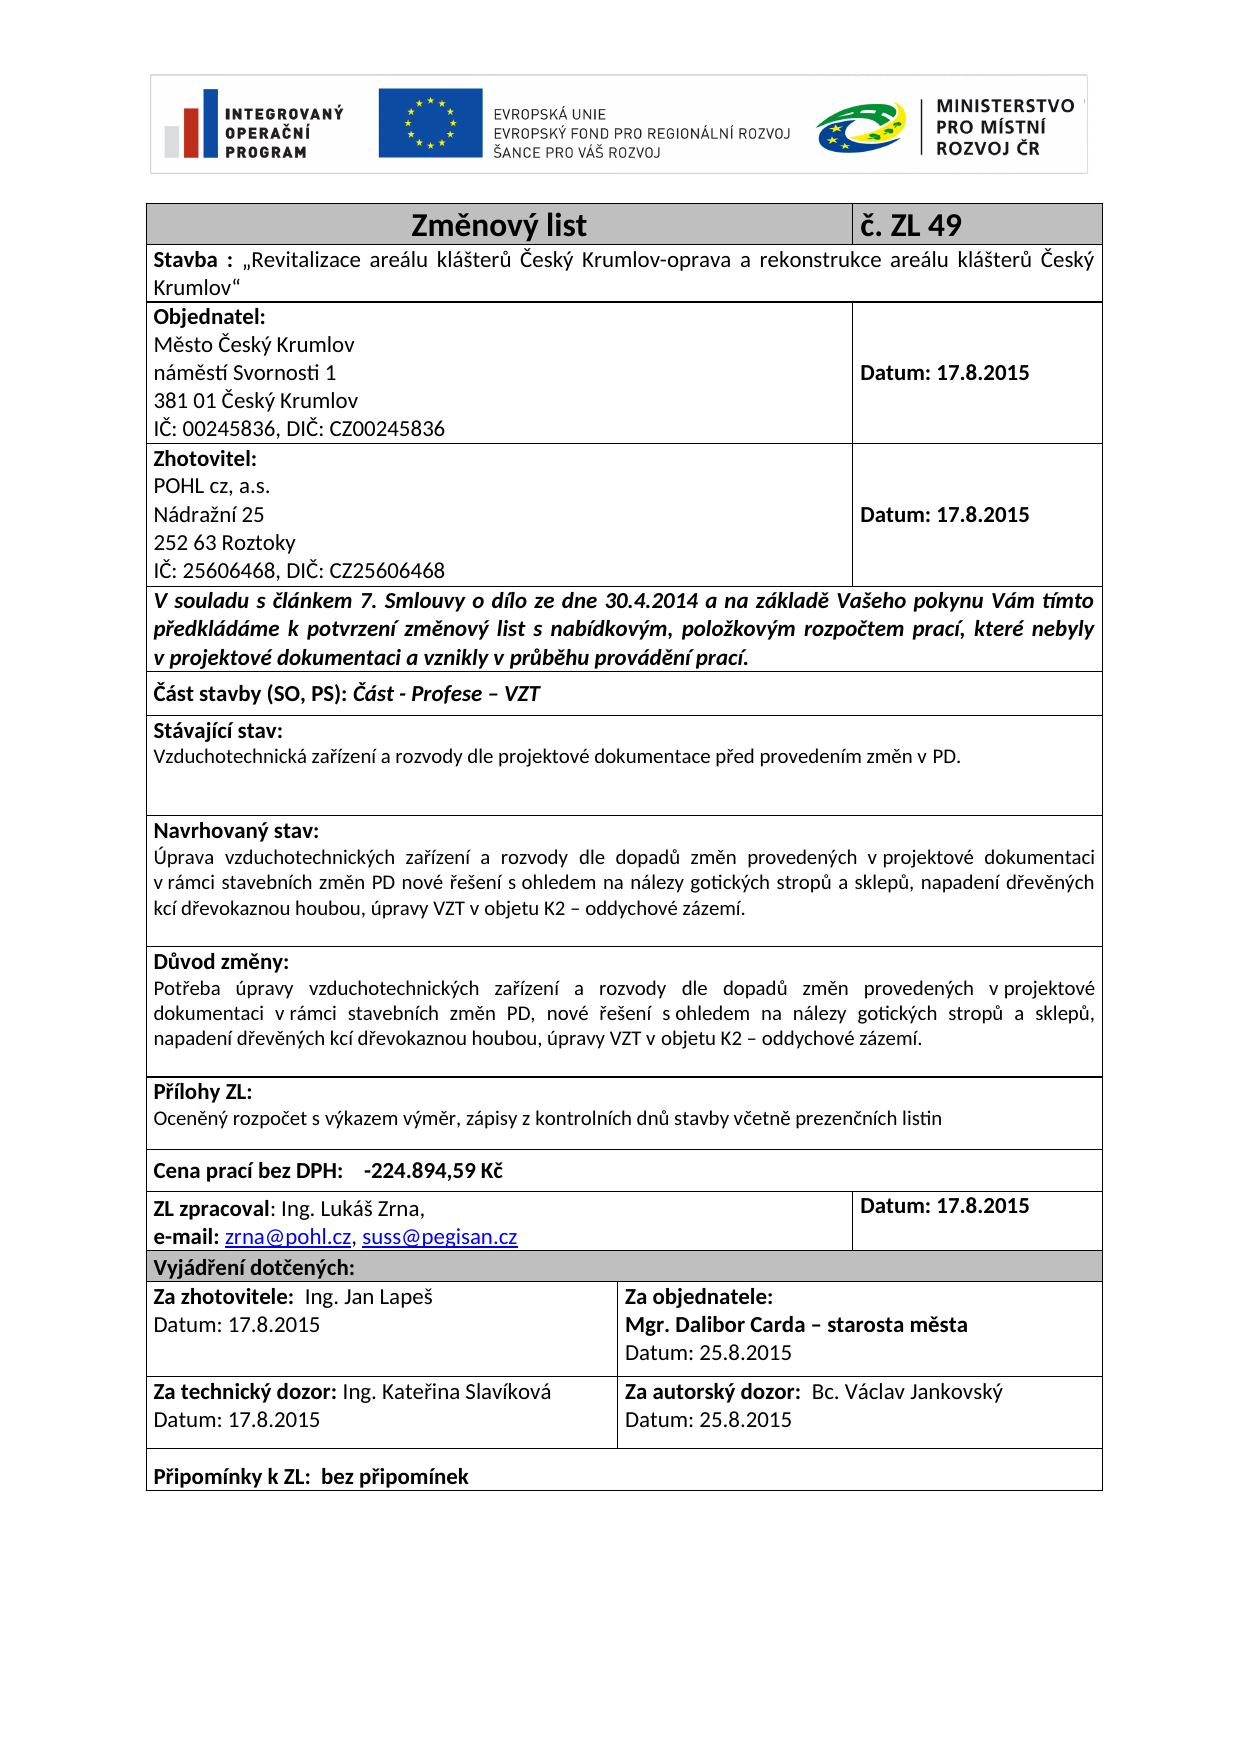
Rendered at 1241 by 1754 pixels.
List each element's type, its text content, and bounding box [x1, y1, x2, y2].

table_cell Stavba : „Revitalizace areálu klášterů Český Krumlov-oprava a rekonstrukce areálu klášterů Český Krumlov“ [147, 245, 1102, 301]
table_cell Datum: 17.8.2015 [853, 303, 1102, 443]
table_header č. ZL 49 [853, 204, 1102, 244]
table_cell Objednatel: Město Český Krumlov náměstí Svornosti 1 381 01 Český Krumlov IČ: 00245836, DIČ: CZ00245836 [147, 303, 852, 443]
table_cell Datum: 17.8.2015 [853, 1192, 1102, 1250]
table_cell Za objednatele: Mgr. Dalibor Carda – starosta města Datum: 25.8.2015 [618, 1282, 1102, 1376]
table_cell Připomínky k ZL: bez připomínek [147, 1449, 1102, 1490]
table_cell ZL zpracoval: Ing. Lukáš Zrna, e-mail: zrna@pohl.cz, suss@pegisan.cz [147, 1192, 852, 1250]
table_header Změnový list [147, 204, 852, 244]
table_cell Za autorský dozor: Bc. Václav Jankovský Datum: 25.8.2015 [618, 1377, 1102, 1447]
table_cell V souladu s článkem 7. Smlouvy o dílo ze dne 30.4.2014 a na základě Vašeho pokynu Vám tímto předkládáme k potvrzení změnový list s nabídkovým, položkovým rozpočtem prací, které nebyly v projektové dokumentaci a vznikly v průběhu provádění prací. [147, 587, 1102, 671]
table_cell Datum: 17.8.2015 [853, 444, 1102, 586]
picture [147, 73, 1093, 175]
table_cell Cena prací bez DPH: -224.894,59 Kč [147, 1150, 1102, 1191]
table_cell Důvod změny: Potřeba úpravy vzduchotechnických zařízení a rozvody dle dopadů změn provedených v projektové dokumentaci v rámci stavebních změn PD, nové řešení s ohledem na nálezy gotických stropů a sklepů, napadení dřevěných kcí dřevokaznou houbou, úpravy VZT v objetu K2 – oddychové zázemí. [147, 947, 1102, 1076]
table_cell Za technický dozor: Ing. Kateřina Slavíková Datum: 17.8.2015 [147, 1377, 617, 1447]
table_cell Přílohy ZL: Oceněný rozpočet s výkazem výměr, zápisy z kontrolních dnů stavby včetně prezenčních listin [147, 1078, 1102, 1149]
table_cell Navrhovaný stav: Úprava vzduchotechnických zařízení a rozvody dle dopadů změn provedených v projektové dokumentaci v rámci stavebních změn PD nové řešení s ohledem na nálezy gotických stropů a sklepů, napadení dřevěných kcí dřevokaznou houbou, úpravy VZT v objetu K2 – oddychové zázemí. [147, 816, 1102, 946]
table_cell Vyjádření dotčených: [147, 1251, 1102, 1281]
table_cell Zhotovitel: POHL cz, a.s. Nádražní 25 252 63 Roztoky IČ: 25606468, DIČ: CZ25606468 [147, 444, 852, 586]
table_cell Za zhotovitele: Ing. Jan Lapeš Datum: 17.8.2015 [147, 1282, 617, 1376]
table_cell Stávající stav: Vzduchotechnická zařízení a rozvody dle projektové dokumentace před provedením změn v PD. [147, 716, 1102, 815]
table_cell Část stavby (SO, PS): Část - Profese – VZT [147, 672, 1102, 715]
